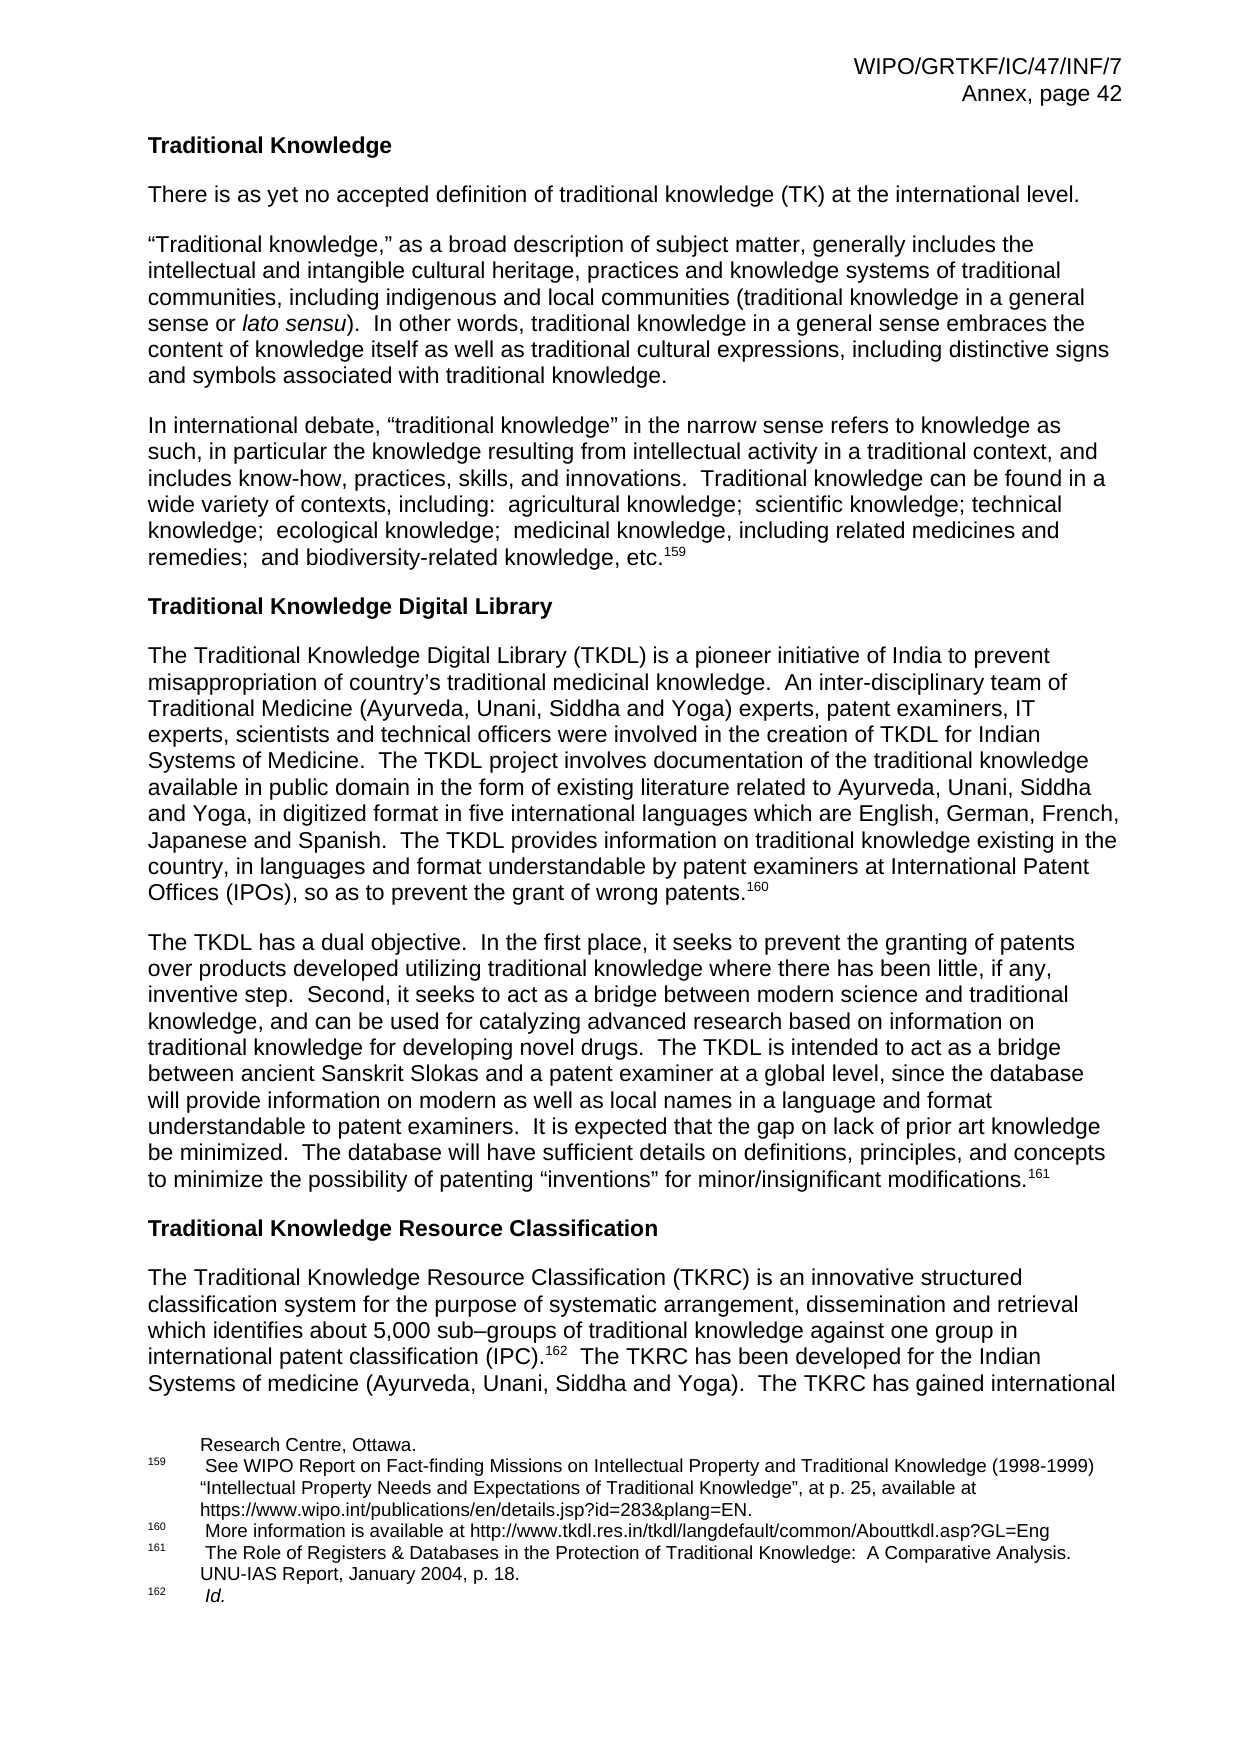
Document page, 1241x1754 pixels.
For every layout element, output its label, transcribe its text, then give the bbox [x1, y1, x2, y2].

subtitle Traditional Knowledge Resource Classification [148, 1215, 1122, 1241]
subtitle Traditional Knowledge Digital Library [148, 593, 1122, 619]
text The Traditional Knowledge Digital Library (TKDL) is a pioneer initiative of India to prevent misappropriation of country’s traditional medicinal knowledge. An inter-disciplinary team of Traditional Medicine (Ayurveda, Unani, Siddha and Yoga) experts, patent examiners, IT experts, scientists and technical officers were involved in the creation of TKDL for Indian Systems of Medicine. The TKDL project involves documentation of the traditional knowledge available in public domain in the form of existing literature related to Ayurveda, Unani, Siddha and Yoga, in digitized format in five international languages which are English, German, French, Japanese and Spanish. The TKDL provides information on traditional knowledge existing in the country, in languages and format understandable by patent examiners at International Patent Offices (IPOs), so as to prevent the grant of wrong patents. [148, 642, 1122, 906]
text The TKDL has a dual objective. In the first place, it seeks to prevent the granting of patents over products developed utilizing traditional knowledge where there has been little, if any, inventive step. Second, it seeks to act as a bridge between modern science and traditional knowledge, and can be used for catalyzing advanced research based on information on traditional knowledge for developing novel drugs. The TKDL is intended to act as a bridge between ancient Sanskrit Slokas and a patent examiner at a global level, since the database will provide information on modern as well as local names in a language and format understandable to patent examiners. It is expected that the gap on lack of prior art knowledge be minimized. The database will have sufficient details on definitions, principles, and concepts to minimize the possibility of patenting “inventions” for minor/insignificant modifications. [148, 928, 1122, 1192]
text “Traditional knowledge,” as a broad description of subject matter, generally includes the intellectual and intangible cultural heritage, practices and knowledge systems of traditional communities, including indigenous and local communities (traditional knowledge in a general sense or lato sensu). In other words, traditional knowledge in a general sense embraces the content of knowledge itself as well as traditional cultural expressions, including distinctive signs and symbols associated with traditional knowledge. [148, 231, 1122, 389]
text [148, 1264, 1122, 1396]
text In international debate, “traditional knowledge” in the narrow sense refers to knowledge as such, in particular the knowledge resulting from intellectual activity in a traditional context, and includes know-how, practices, skills, and innovations. Traditional knowledge can be found in a wide variety of contexts, including: agricultural knowledge; scientific knowledge; technical knowledge; ecological knowledge; medicinal knowledge, including related medicines and remedies; and biodiversity-related knowledge, etc. [148, 412, 1122, 570]
text There is as yet no accepted definition of traditional knowledge (TK) at the international level. [148, 181, 1122, 208]
subtitle Traditional Knowledge [148, 132, 1122, 158]
